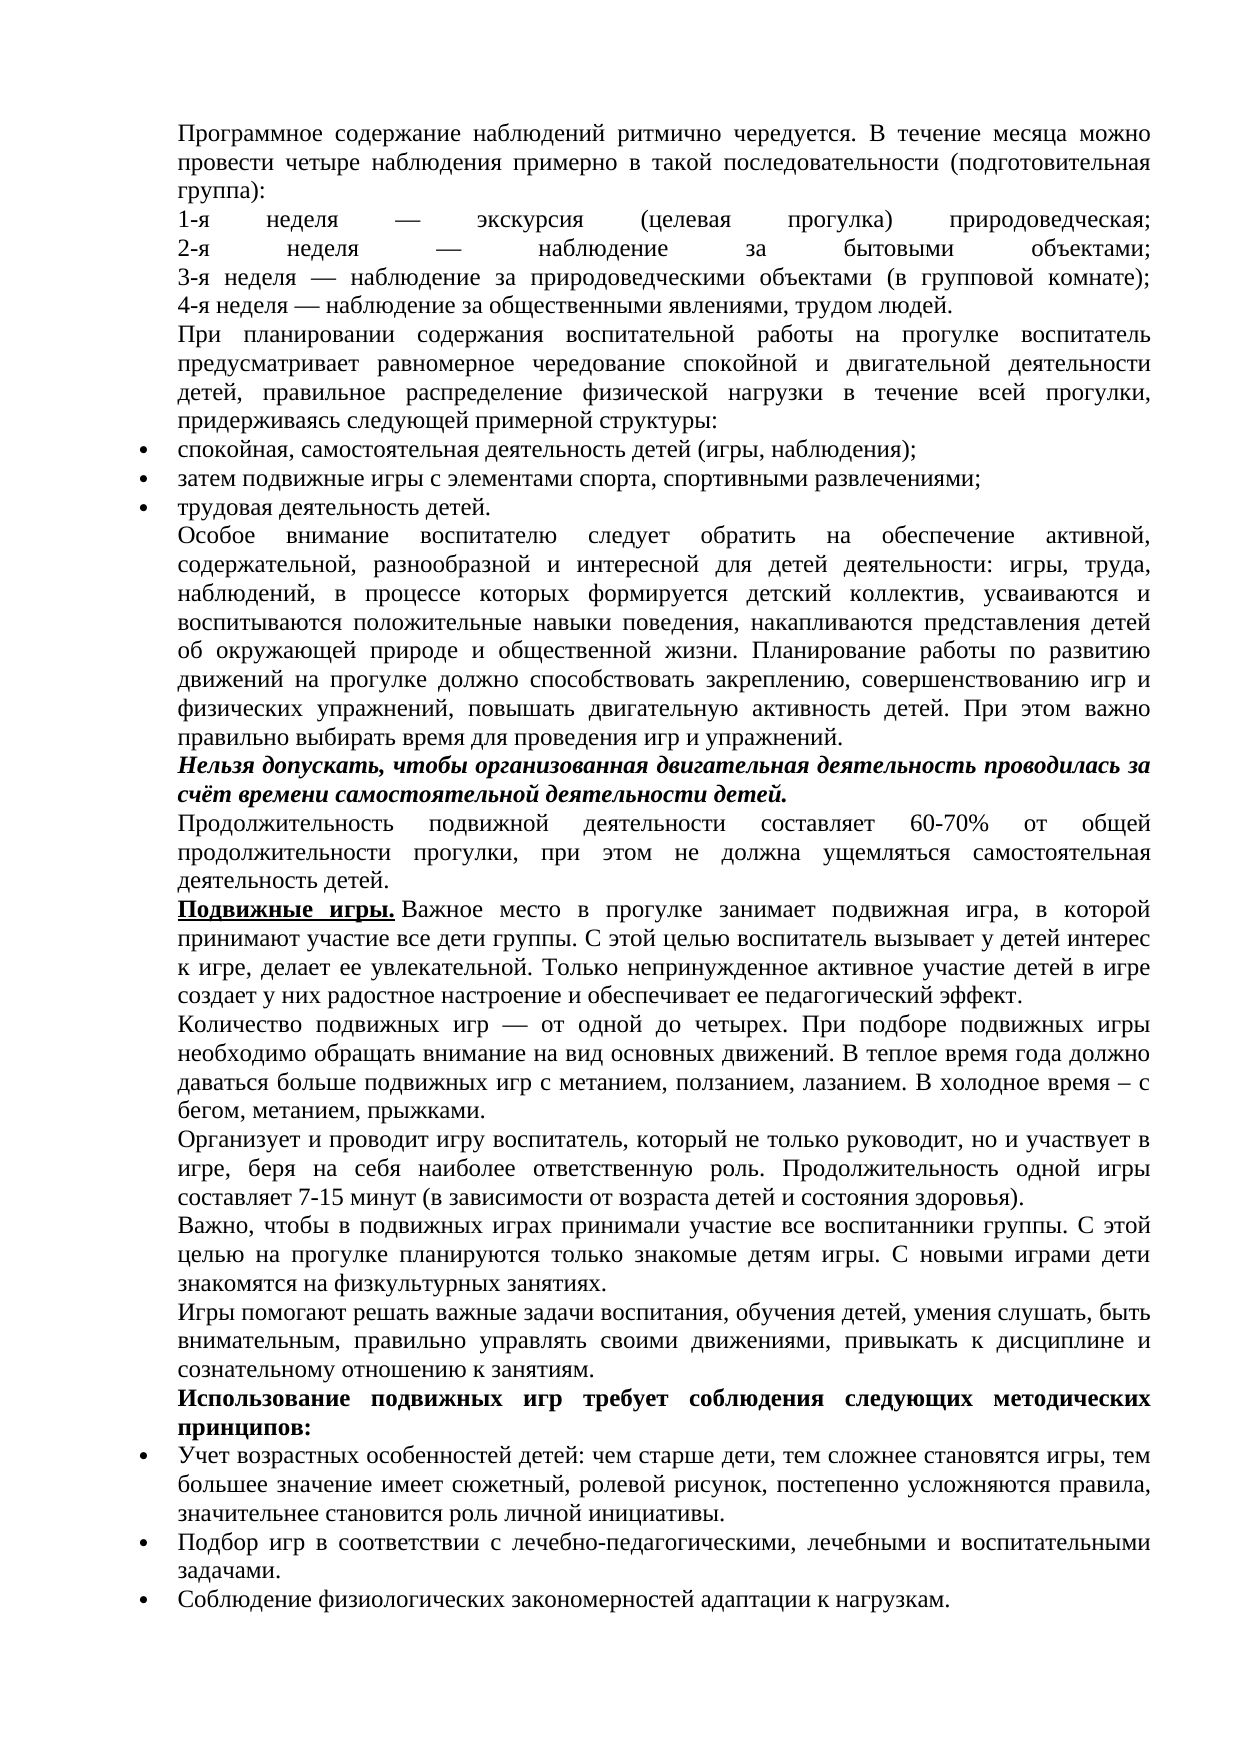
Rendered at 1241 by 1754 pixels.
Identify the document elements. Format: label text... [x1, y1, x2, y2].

text Подвижные игры. Важное место в прогулке занимает подвижная игра, в которой принимают участие все дети группы. С этой целью воспитатель вызывает у детей интерес к игре, делает ее увлекательной. Только непринужденное активное участие детей в игре создает у них радостное настроение и обеспечивает ее педагогический эффект. [177, 894, 1152, 1009]
list спокойная, самостоятельная деятельность детей (игры, наблюдения); [140, 434, 1152, 463]
text Особое внимание воспитателю следует обратить на обеспечение активной, содержательной, разнообразной и интересной для детей деятельности: игры, труда, наблюдений, в процессе которых формируется детский коллектив, усваиваются и воспитываются положительные навыки поведения, накапливаются представления детей об окружающей природе и общественной жизни. Планирование работы по развитию движений на прогулке должно способствовать закреплению, совершенствованию игр и физических упражнений, повышать двигательную активность детей. При этом важно правильно выбирать время для проведения игр и упражнений. [177, 521, 1152, 751]
text Продолжительность подвижной деятельности составляет 60-70% от общей продолжительности прогулки, при этом не должна ущемляться самостоятельная деятельность детей. [177, 808, 1152, 894]
list Соблюдение физиологических закономерностей адаптации к нагрузкам. [140, 1584, 1152, 1613]
text Важно, чтобы в подвижных играх принимали участие все воспитанники группы. С этой целью на прогулке планируются только знакомые детям игры. С новыми играми дети знакомятся на физкультурных занятиях. [177, 1211, 1152, 1297]
text Программное содержание наблюдений ритмично чередуется. В течение месяца можно провести четыре наблюдения примерно в такой последовательности (подготовительная группа): [177, 118, 1152, 204]
list Подбор игр в соответствии с лечебно-педагогическими, лечебными и воспитательными задачами. [140, 1527, 1152, 1584]
text Организует и проводит игру воспитатель, который не только руководит, но и участвует в игре, беря на себя наиболее ответственную роль. Продолжительность одной игры составляет 7-15 минут (в зависимости от возраста детей и состояния здоровья). [177, 1124, 1152, 1211]
list Учет возрастных особенностей детей: чем старше дети, тем сложнее становятся игры, тем большее значение имеет сюжетный, ролевой рисунок, постепенно усложняются правила, значительнее становится роль личной инициативы. [140, 1441, 1152, 1527]
text Количество подвижных игр — от одной до четырех. При подборе подвижных игры необходимо обращать внимание на вид основных движений. В теплое время года должно даваться больше подвижных игр с метанием, ползанием, лазанием. В холодное время – с бегом, метанием, прыжками. [177, 1009, 1152, 1124]
list затем подвижные игры с элементами спорта, спортивными развлечениями; [140, 463, 1152, 492]
list трудовая деятельность детей. [140, 492, 1152, 521]
text Использование подвижных игр требует соблюдения следующих методических принципов: [177, 1383, 1152, 1441]
text Игры помогают решать важные задачи воспитания, обучения детей, умения слушать, быть внимательным, правильно управлять своими движениями, привыкать к дисциплине и сознательному отношению к занятиям. [177, 1297, 1152, 1383]
text 1-я неделя — экскурсия (целевая прогулка) природоведческая; 2-я неделя — наблюдение за бытовыми объектами; 3-я неделя — наблюдение за природоведческими объектами (в групповой комнате); 4-я неделя — наблюдение за общественными явлениями, трудом людей. [177, 204, 1152, 319]
text При планировании содержания воспитательной работы на прогулке воспитатель предусматривает равномерное чередование спокойной и двигательной деятельности детей, правильное распределение физической нагрузки в течение всей прогулки, придерживаясь следующей примерной структуры: [177, 319, 1152, 434]
text Нельзя допускать, чтобы организованная двигательная деятельность проводилась за счёт времени самостоятельной деятельности детей. [177, 751, 1152, 808]
